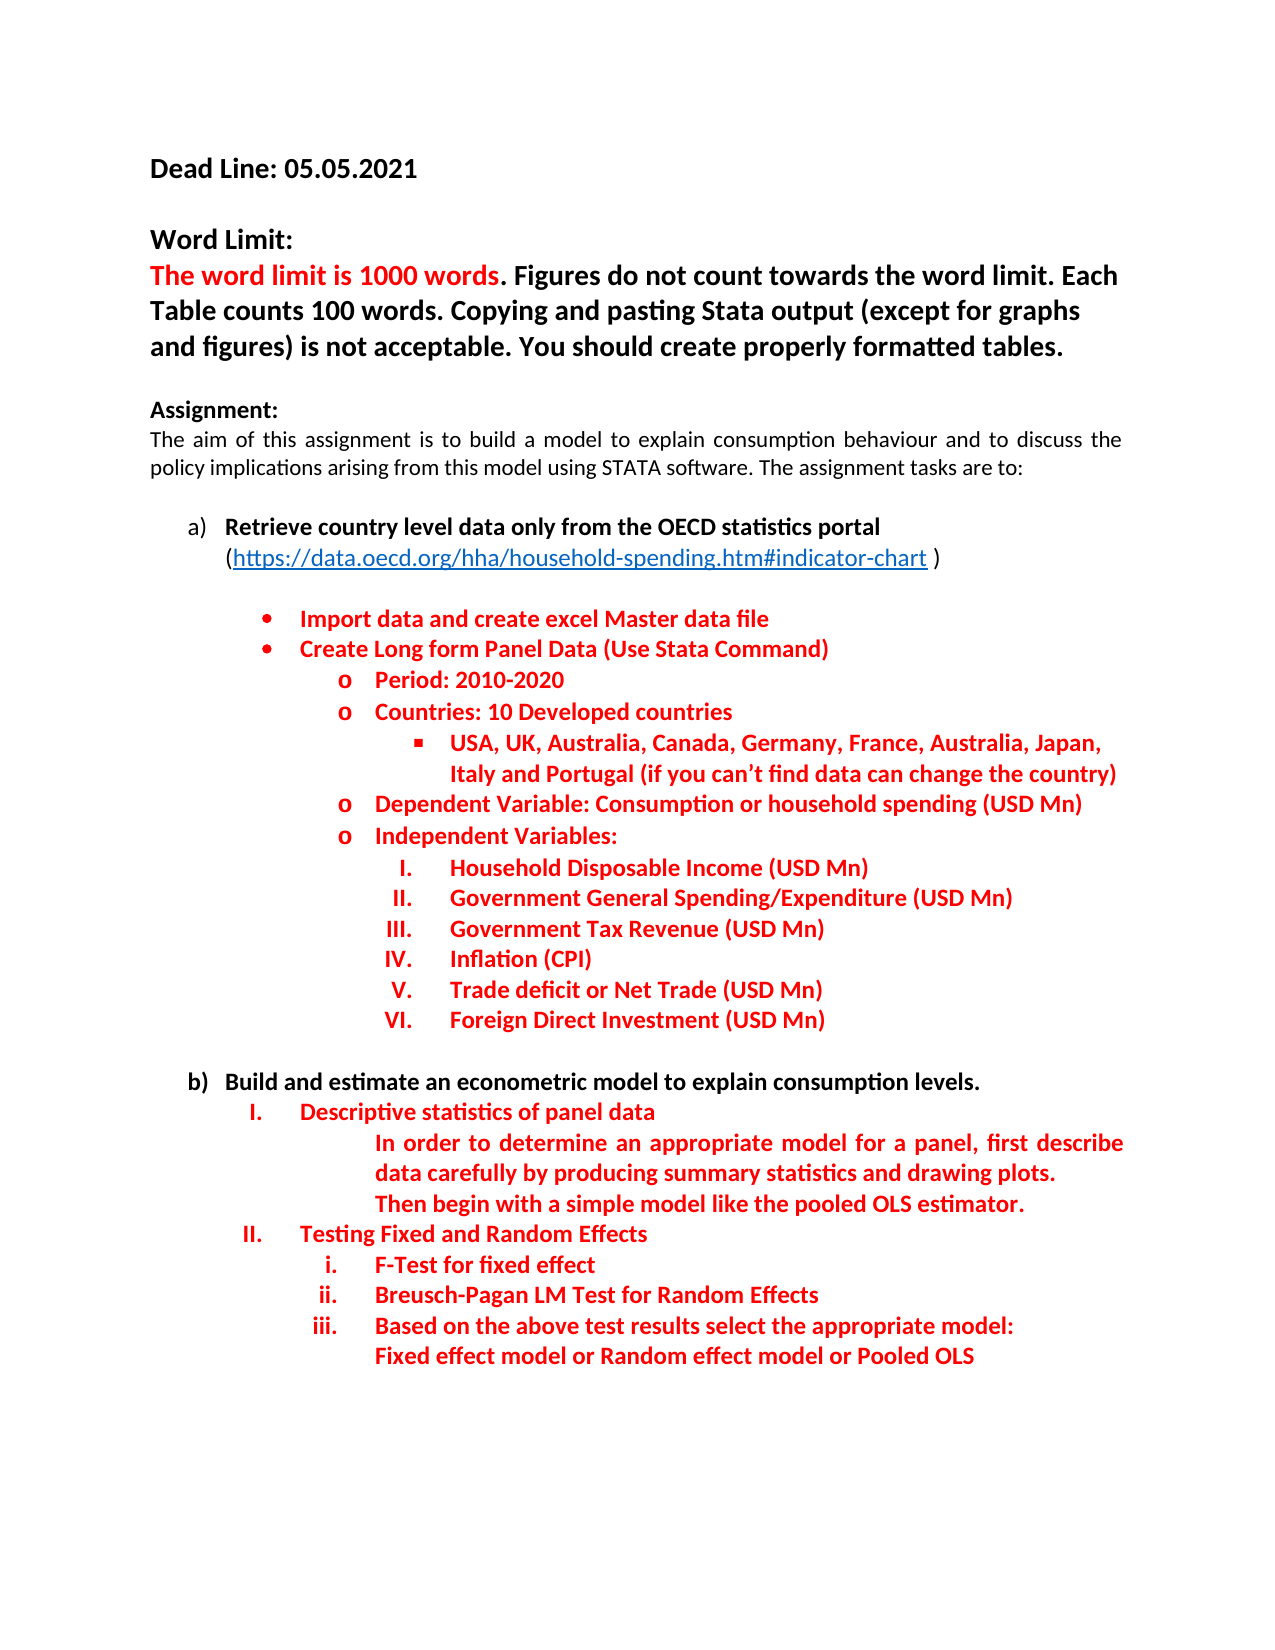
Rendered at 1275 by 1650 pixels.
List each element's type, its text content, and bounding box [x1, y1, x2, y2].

text Dead Line: 05.05.2021 [150, 150, 1125, 186]
text Assignment: [150, 394, 1125, 425]
text Word Limit: [150, 221, 1125, 257]
text The word limit is 1000 words. Figures do not count towards the word limit. Each Table counts 100 words. Copying and pasting Stata output (except for graphs and figures) is not acceptable. You should create properly formatted tables. [150, 257, 1125, 364]
